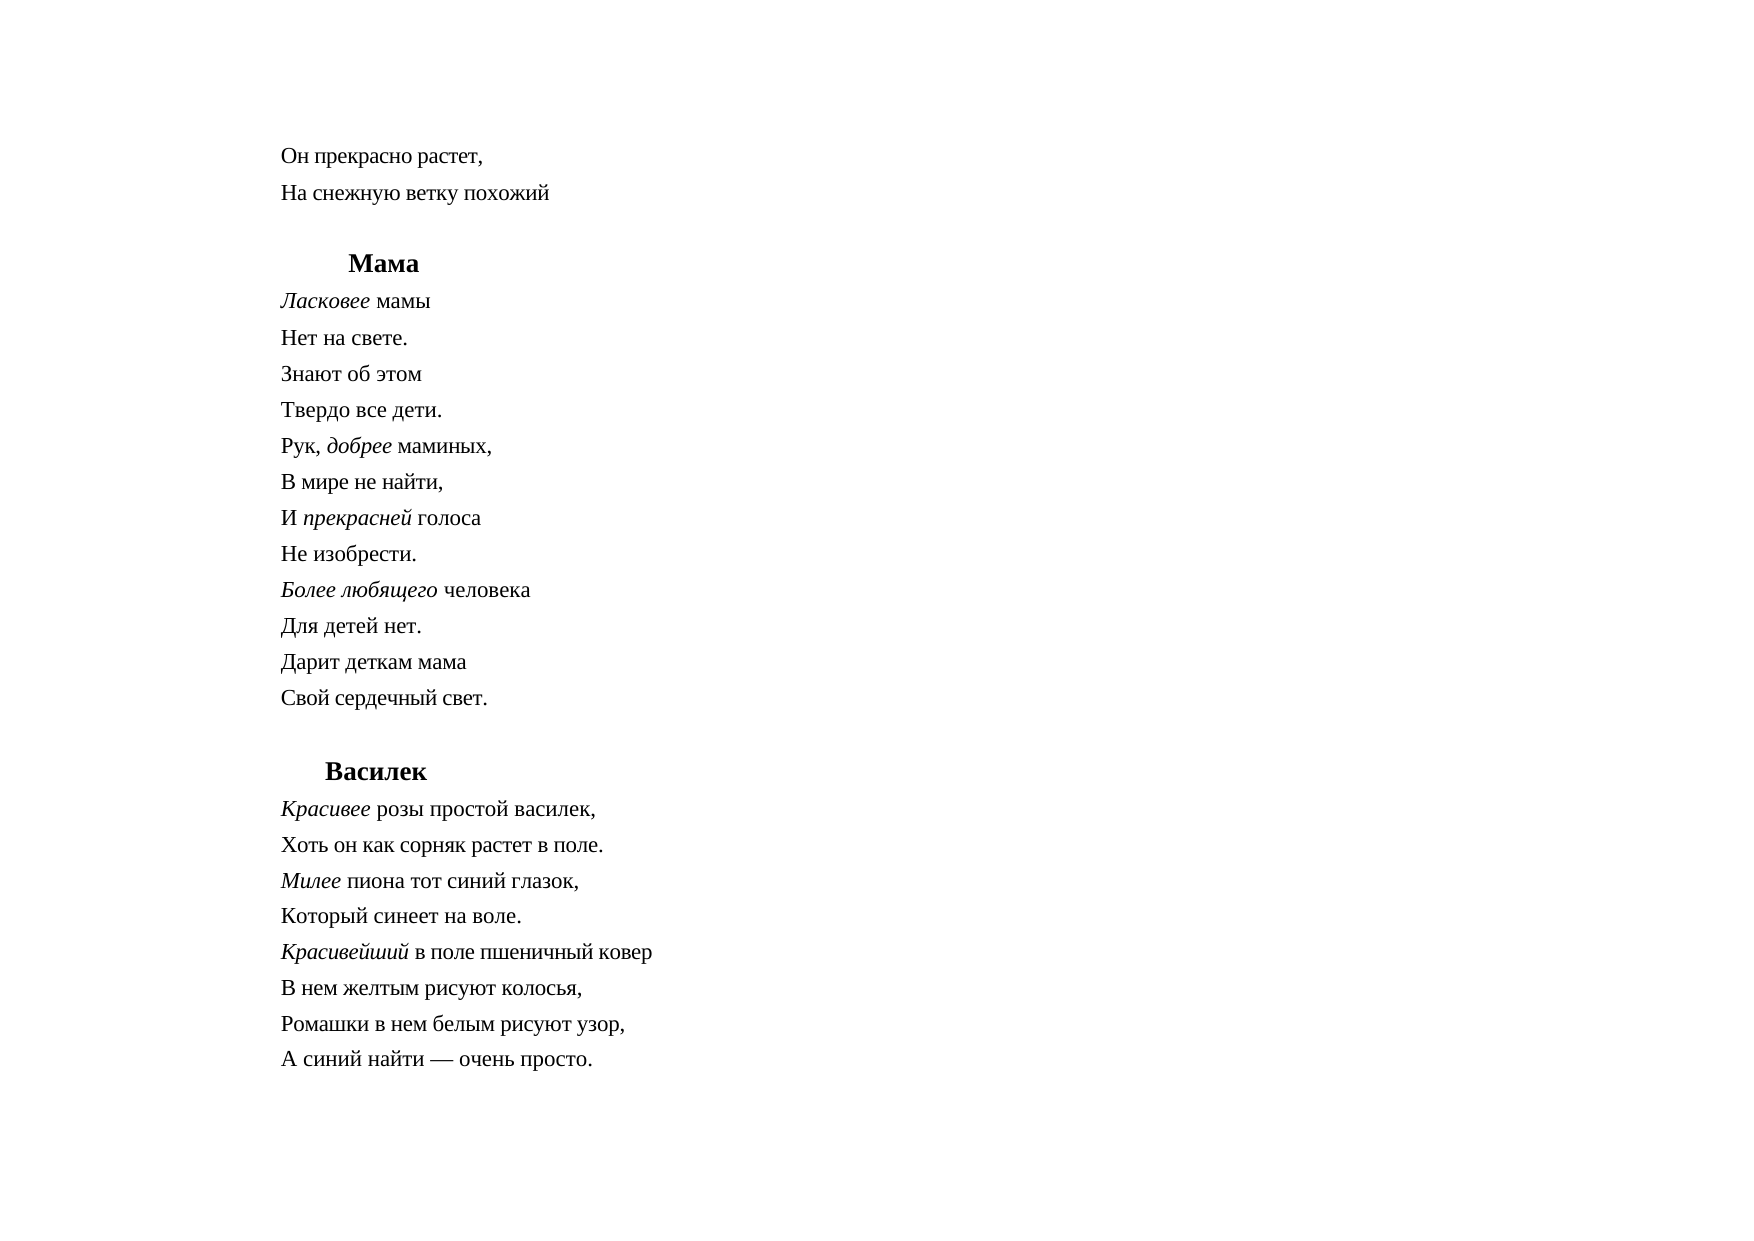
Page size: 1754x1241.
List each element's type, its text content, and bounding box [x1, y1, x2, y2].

text Более любящего человека [162, 575, 1552, 603]
text В мире не найти, [162, 467, 1552, 495]
text Он прекрасно растет, [162, 140, 1596, 169]
text И прекрасней голоса [162, 503, 1552, 531]
text В нем желтым рисуют колосья, [162, 973, 1639, 1001]
text Не изобрести. [162, 539, 1552, 567]
text Ромашки в нем белым рисуют узор, [162, 1009, 1639, 1037]
text На снежную ветку похожий [162, 177, 1596, 206]
text Василек [197, 755, 1639, 787]
text Дарит деткам мама [162, 647, 1552, 675]
text А синий найти — очень просто. [162, 1045, 1639, 1072]
text Красивейший в поле пшеничный ковер [162, 938, 1639, 965]
text Красивее розы простой василек, [162, 795, 1639, 822]
text Который синеет на воле. [162, 902, 1639, 929]
text Хоть он как сорняк растет в поле. [162, 831, 1639, 858]
text Милее пиона тот синий глазок, [162, 866, 1639, 894]
text Свой сердечный свет. [162, 683, 1552, 711]
text Нет на свете. [162, 323, 1552, 351]
text Рук, добрее маминых, [162, 431, 1552, 459]
text Твердо все дети. [162, 395, 1552, 423]
text Ласковее мамы [162, 287, 1552, 314]
text Мама [88, 251, 1552, 278]
text Для детей нет. [162, 611, 1552, 639]
text Знают об этом [162, 359, 1552, 387]
